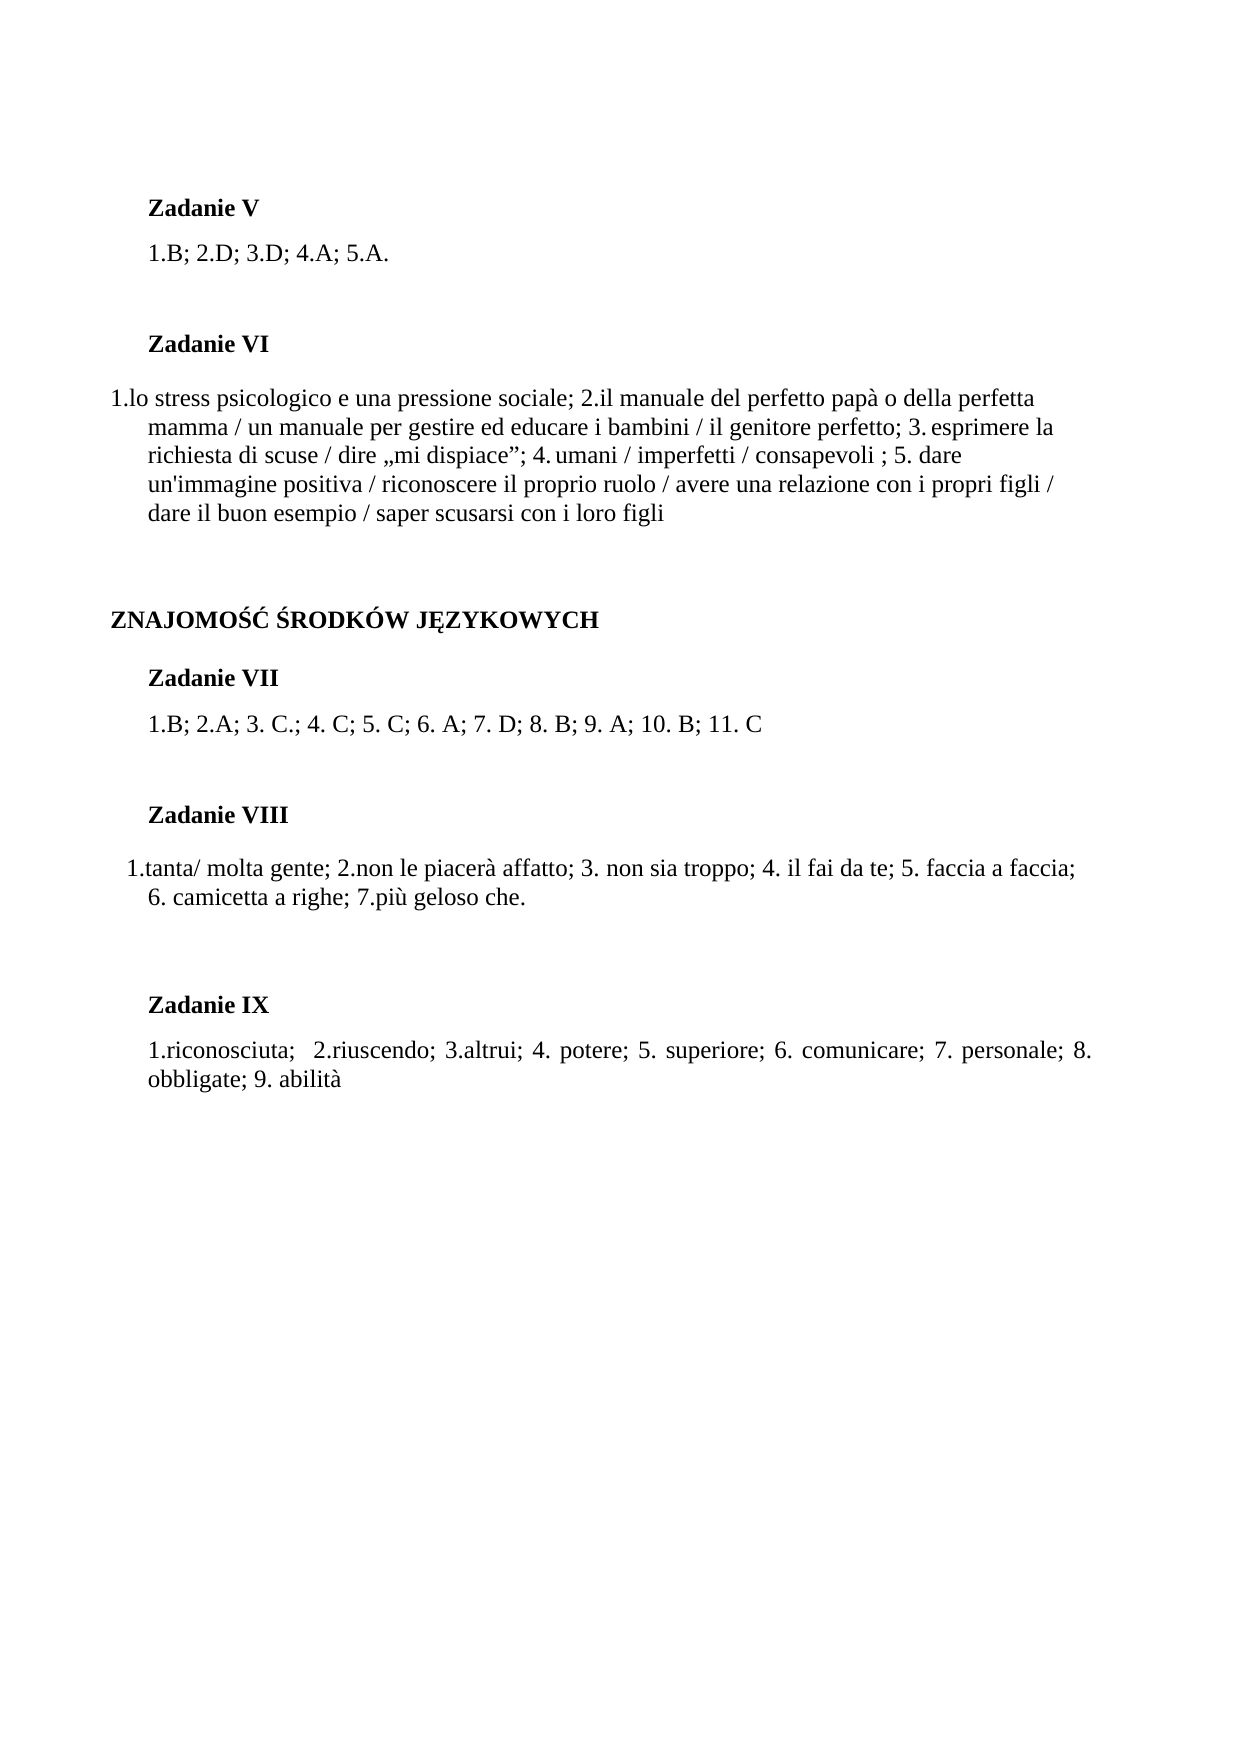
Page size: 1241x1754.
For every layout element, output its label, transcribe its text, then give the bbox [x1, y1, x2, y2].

text 1.B; 2.A; 3. C.; 4. C; 5. C; 6. A; 7. D; 8. B; 9. A; 10. B; 11. C [148, 709, 1093, 738]
text Zadanie VIII [148, 800, 1093, 828]
text ZNAJOMOŚĆ ŚRODKÓW JĘZYKOWYCH [110, 606, 1093, 634]
text 1.lo stress psicologico e una pressione sociale; 2.il manuale del perfetto papà o della perfetta mamma / un manuale per gestire ed educare i bambini / il genitore perfetto; 3. esprimere la richiesta di scuse / dire „mi dispiace”; 4. umani / imperfetti / consapevoli ; 5. dare un'immagine positiva / riconoscere il proprio ruolo / avere una relazione con i propri figli / dare il buon esempio / saper scusarsi con i loro figli [110, 383, 1093, 527]
text 1.B; 2.D; 3.D; 4.A; 5.A. [148, 238, 1093, 267]
text Zadanie VII [148, 663, 1093, 692]
text 1.riconosciuta; 2.riuscendo; 3.altrui; 4. potere; 5. superiore; 6. comunicare; 7. personale; 8. obbligate; 9. abilità [148, 1035, 1093, 1093]
text Zadanie VI [148, 329, 1093, 358]
text 1.tanta/ molta gente; 2.non le piacerà affatto; 3. non sia troppo; 4. il fai da te; 5. faccia a faccia; 6. camicetta a righe; 7.più geloso che. [110, 853, 1093, 911]
text Zadanie IX [148, 990, 1093, 1018]
text Zadanie V [148, 193, 1093, 222]
